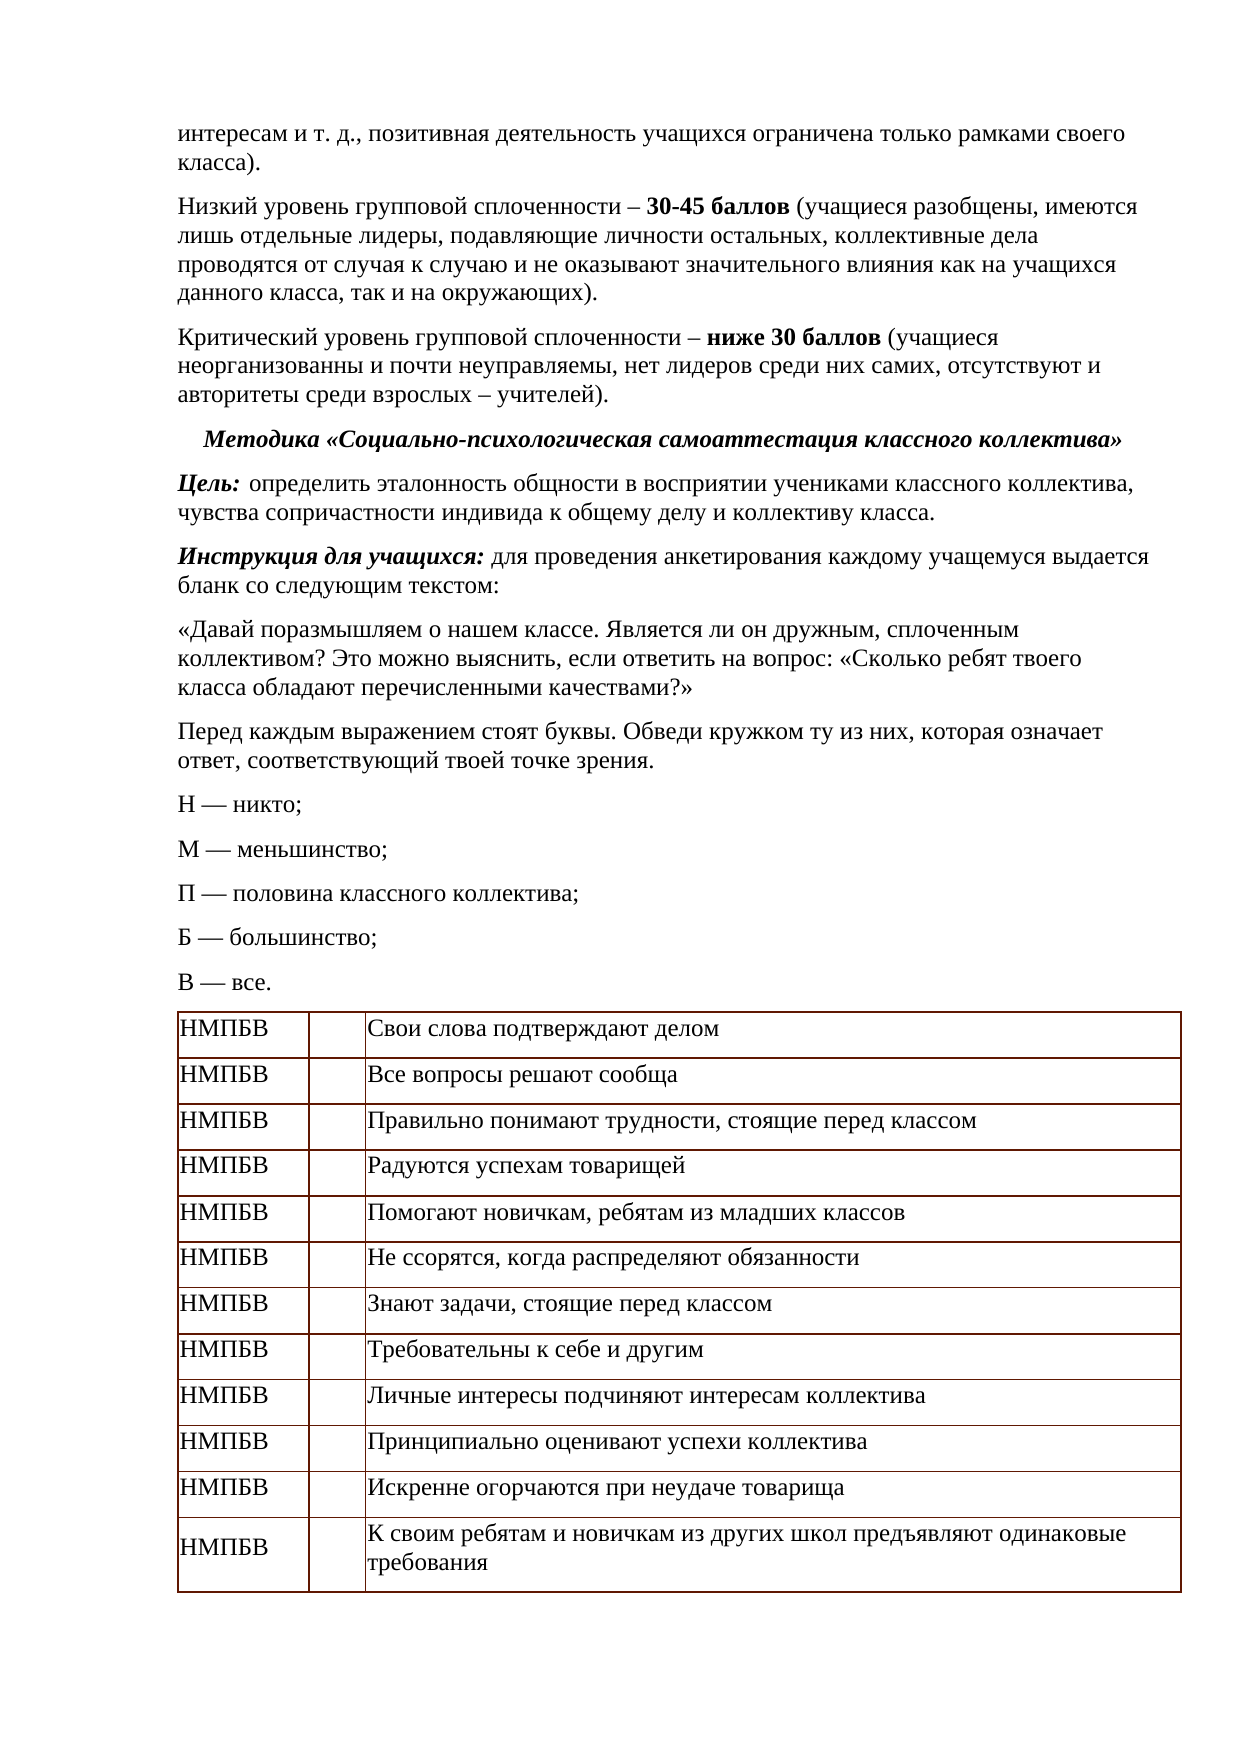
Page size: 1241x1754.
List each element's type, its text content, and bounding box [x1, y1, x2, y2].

text П — половина классного коллектива; [177, 878, 1152, 907]
table_cell [310, 1380, 365, 1425]
table_cell НМПБВ [179, 1288, 308, 1333]
text «Давай поразмышляем о нашем классе. Является ли он дружным, сплоченным коллективом? Это можно выяснить, если ответить на вопрос: «Сколько ребят твоего класса обладают перечисленными качествами?» [177, 614, 1152, 701]
text Цель: определить эталонность общности в восприятии учениками классного коллектива, чувства сопричастности индивида к общему делу и коллективу класса. [177, 468, 1152, 526]
table_cell НМПБВ [179, 1059, 308, 1103]
table_cell Все вопросы решают сообща [366, 1059, 1180, 1103]
table_cell Не ссорятся, когда распределяют обязанности [366, 1243, 1180, 1287]
table_header Свои слова подтверждают делом [366, 1013, 1180, 1057]
table_cell [310, 1151, 365, 1195]
table_cell К своим ребятам и новичкам из других школ предъявляют одинаковые требования [366, 1518, 1180, 1591]
table_cell НМПБВ [179, 1151, 308, 1195]
text Инструкция для учащихся: для проведения анкетирования каждому учащемуся выдается бланк со следующим текстом: [177, 541, 1152, 599]
table_cell [310, 1288, 365, 1333]
table_cell НМПБВ [179, 1243, 308, 1287]
table_cell НМПБВ [179, 1197, 308, 1241]
table_cell [310, 1426, 365, 1471]
text Н — никто; [177, 789, 1152, 818]
table_cell Искренне огорчаются при неудаче товарища [366, 1472, 1180, 1517]
text Б — большинство; [177, 922, 1152, 951]
text Низкий уровень групповой сплоченности – 30-45 баллов (учащиеся разобщены, имеются лишь отдельные лидеры, подавляющие личности остальных, коллективные дела проводятся от случая к случаю и не оказывают значительного влияния как на учащихся данного класса, так и на окружающих). [177, 191, 1152, 306]
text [177, 118, 1152, 176]
table_cell Помогают новичкам, ребятам из младших классов [366, 1197, 1180, 1241]
table_cell Радуются успехам товарищей [366, 1151, 1180, 1195]
table_cell НМПБВ [179, 1472, 308, 1517]
text В — все. [177, 967, 1152, 996]
table_cell [310, 1197, 365, 1241]
text Методика «Социально-психологическая самоаттестация классного коллектива» [177, 424, 1152, 452]
text Перед каждым выражением стоят буквы. Обведи кружком ту из них, которая означает ответ, соответствующий твоей точке зрения. [177, 716, 1152, 774]
table_cell НМПБВ [179, 1426, 308, 1471]
table_cell Требовательны к себе и другим [366, 1335, 1180, 1379]
text Критический уровень групповой сплоченности – ниже 30 баллов (учащиеся неорганизованны и почти неуправляемы, нет лидеров среди них самих, отсутствуют и авторитеты среди взрослых – учителей). [177, 322, 1152, 408]
table_cell НМПБВ [179, 1105, 308, 1149]
table_cell НМПБВ [179, 1380, 308, 1425]
table_cell НМПБВ [179, 1518, 308, 1591]
table_cell [310, 1059, 365, 1103]
table_header [310, 1013, 365, 1057]
table_cell Личные интересы подчиняют интересам коллектива [366, 1380, 1180, 1425]
table_cell [310, 1335, 365, 1379]
table_header НМПБВ [179, 1013, 308, 1057]
table_cell Правильно понимают трудности, стоящие перед классом [366, 1105, 1180, 1149]
table_cell Знают задачи, стоящие перед классом [366, 1288, 1180, 1333]
text М — меньшинство; [177, 834, 1152, 862]
table_cell [310, 1518, 365, 1591]
table_cell [310, 1243, 365, 1287]
table_cell НМПБВ [179, 1335, 308, 1379]
table_cell [310, 1105, 365, 1149]
table_cell [310, 1472, 365, 1517]
table_cell Принципиально оценивают успехи коллектива [366, 1426, 1180, 1471]
